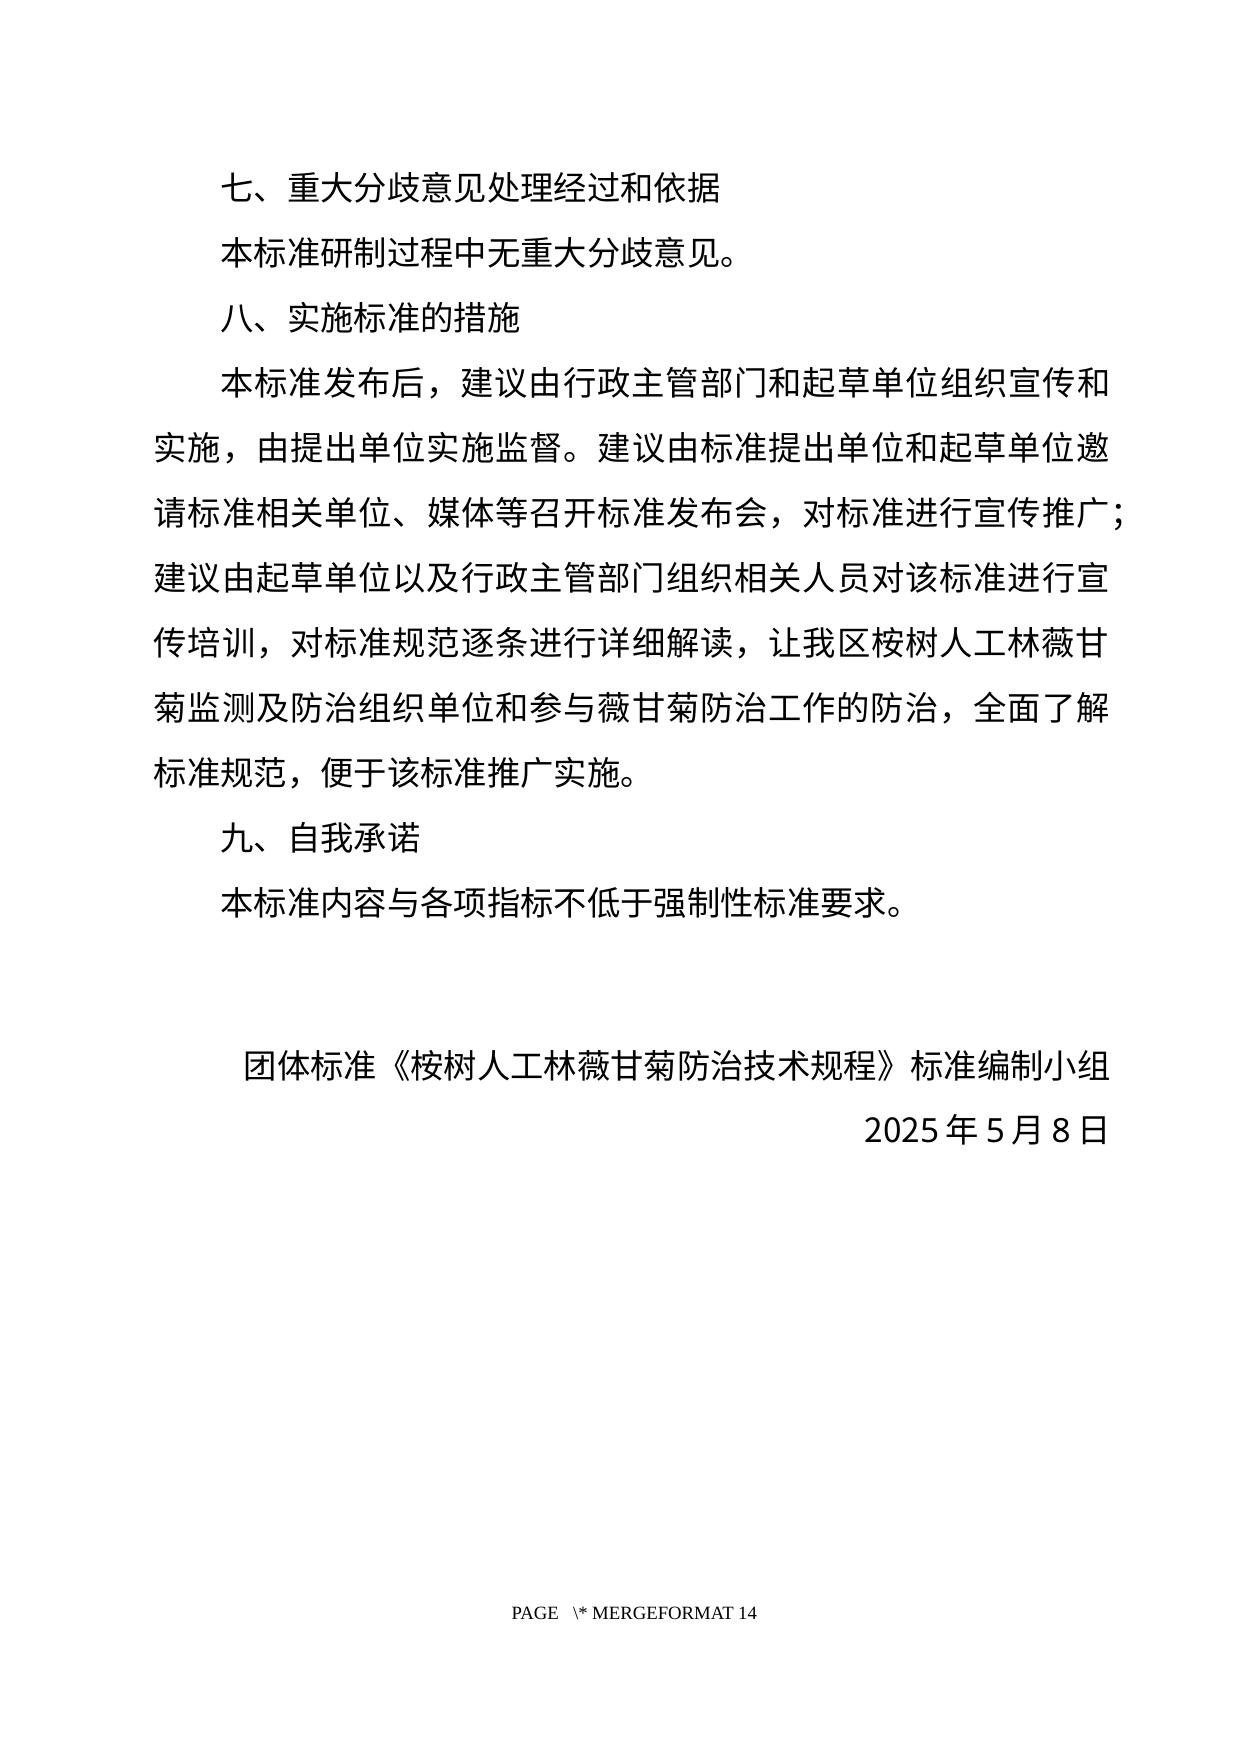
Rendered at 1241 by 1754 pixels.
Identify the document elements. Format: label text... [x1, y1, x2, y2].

text 九、自我承诺 [153, 803, 1110, 868]
text 2025年5月8日 [153, 1096, 1110, 1161]
text 七、重大分歧意见处理经过和依据 [153, 153, 1110, 218]
text 本标准研制过程中无重大分歧意见。 [153, 218, 1110, 283]
text 本标准内容与各项指标不低于强制性标准要求。 [153, 868, 1110, 933]
text 本标准发布后，建议由行政主管部门和起草单位组织宣传和实施，由提出单位实施监督。建议由标准提出单位和起草单位邀请标准相关单位、媒体等召开标准发布会，对标准进行宣传推广；建议由起草单位以及行政主管部门组织相关人员对该标准进行宣传培训，对标准规范逐条进行详细解读，让我区桉树人工林薇甘菊监测及防治组织单位和参与薇甘菊防治工作的防治，全面了解标准规范，便于该标准推广实施。 [153, 348, 1110, 803]
text 八、实施标准的措施 [153, 283, 1110, 348]
text 团体标准《桉树人工林薇甘菊防治技术规程》标准编制小组 [153, 1031, 1110, 1096]
